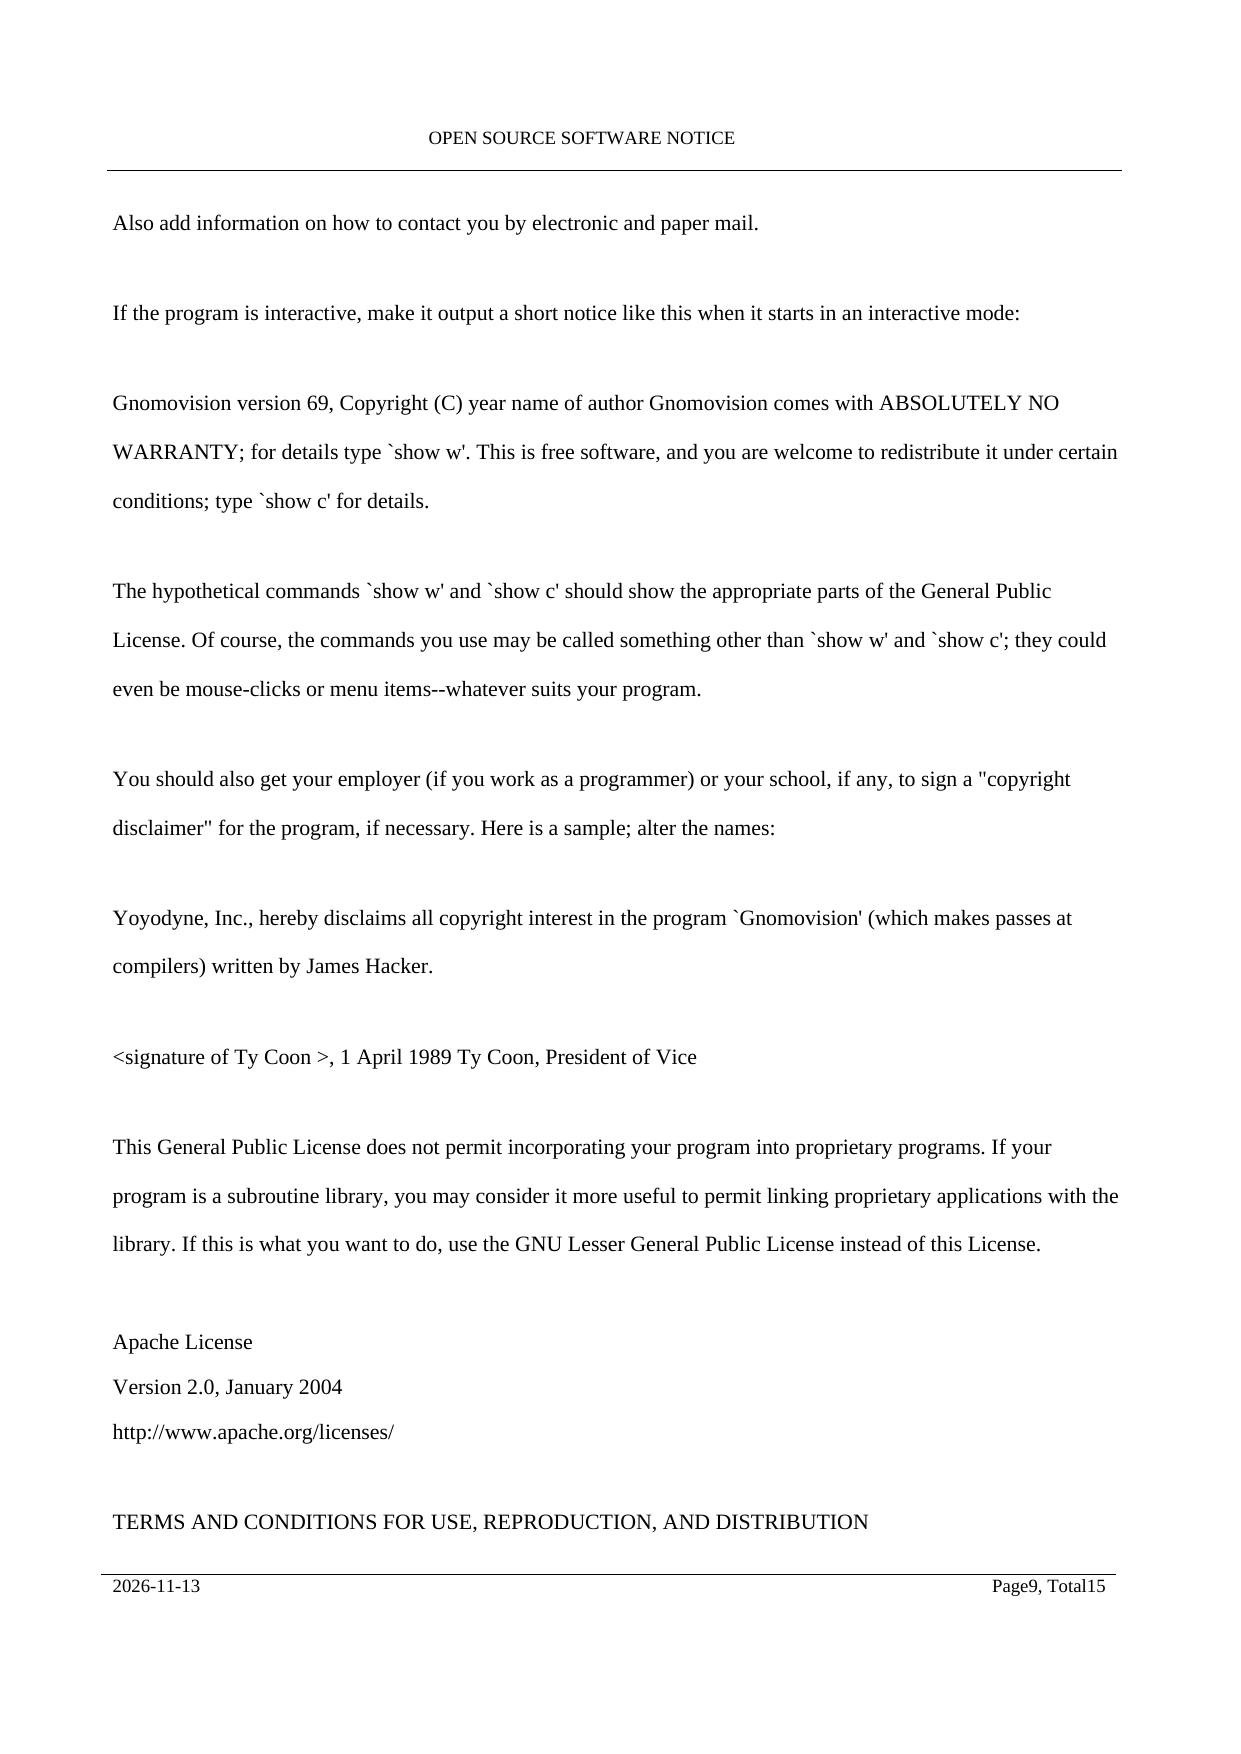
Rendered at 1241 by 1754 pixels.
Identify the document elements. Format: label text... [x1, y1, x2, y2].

text Also add information on how to contact you by electronic and paper mail. [112, 206, 1128, 239]
text Gnomovision version 69, Copyright (C) year name of author Gnomovision comes with ABSOLUTELY NO WARRANTY; for details type `show w'. This is free software, and you are welcome to redistribute it under certain conditions; type `show c' for details. [112, 387, 1128, 517]
text <signature of Ty Coon >, 1 April 1989 Ty Coon, President of Vice [112, 1040, 1128, 1073]
text Version 2.0, January 2004 [112, 1370, 1128, 1403]
text This General Public License does not permit incorporating your program into proprietary programs. If your program is a subroutine library, you may consider it more useful to permit linking proprietary applications with the library. If this is what you want to do, use the GNU Lesser General Public License instead of this License. Apache License [112, 1130, 1128, 1358]
text If the program is interactive, make it output a short notice like this when it starts in an interactive mode: [112, 297, 1128, 329]
text http://www.apache.org/licenses/ [112, 1416, 1128, 1448]
text TERMS AND CONDITIONS FOR USE, REPRODUCTION, AND DISTRIBUTION [112, 1506, 1128, 1538]
text The hypothetical commands `show w' and `show c' should show the appropriate parts of the General Public License. Of course, the commands you use may be called something other than `show w' and `show c'; they could even be mouse-clicks or menu items--whatever suits your program. [112, 574, 1128, 704]
text You should also get your employer (if you work as a programmer) or your school, if any, to sign a "copyright disclaimer" for the program, if necessary. Here is a sample; alter the names: [112, 762, 1128, 843]
text Yoyodyne, Inc., hereby disclaims all copyright interest in the program `Gnomovision' (which makes passes at compilers) written by James Hacker. [112, 901, 1128, 982]
